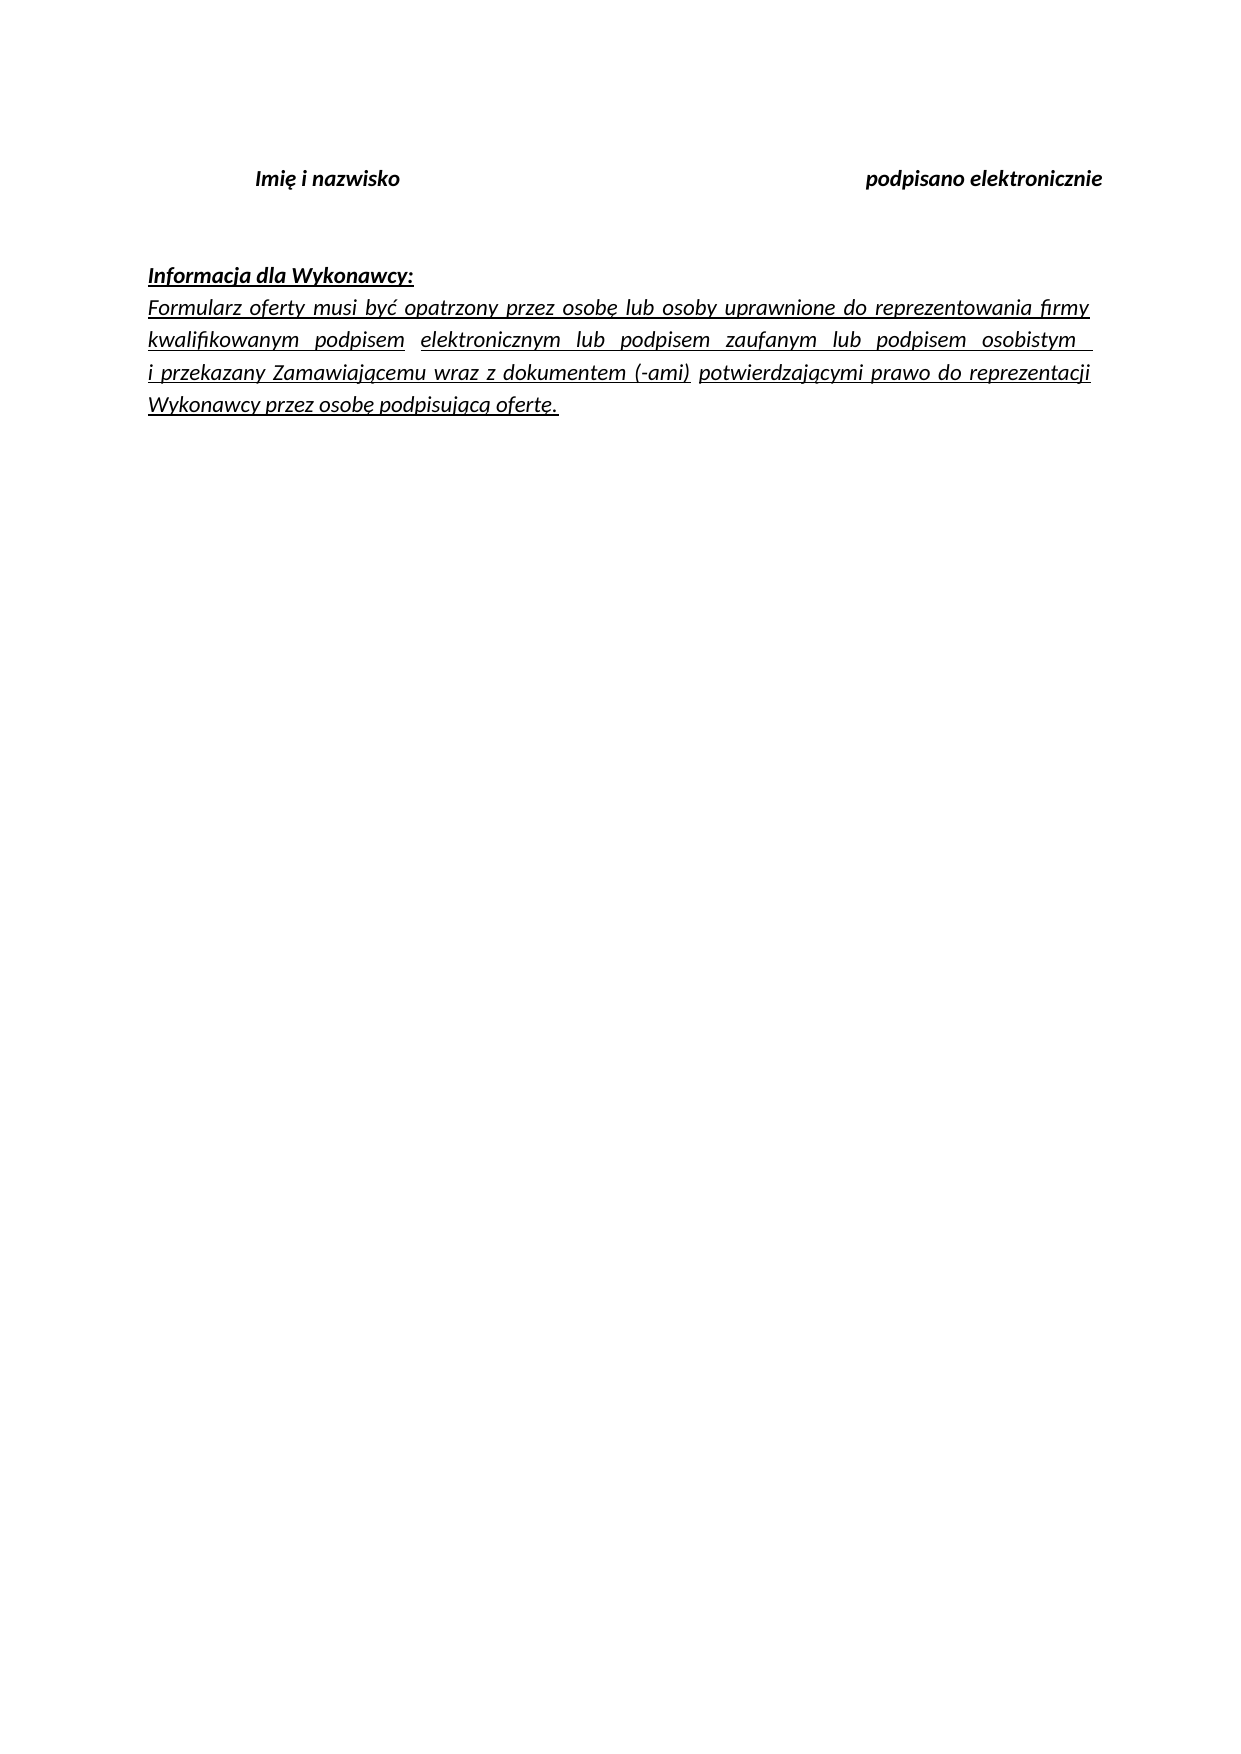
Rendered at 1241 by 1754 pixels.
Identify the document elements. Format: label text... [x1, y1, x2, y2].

text Informacja dla Wykonawcy: [148, 261, 1105, 289]
text Imię i nazwisko podpisano elektronicznie [150, 164, 402, 193]
text Imię i nazwisko podpisano elektronicznie [681, 164, 1105, 193]
text Formularz oferty musi być opatrzony przez osobę lub osoby uprawnione do reprezentowania firmy kwalifikowanym podpisem elektronicznym lub podpisem zaufanym lub podpisem osobistym i przekazany Zamawiającemu wraz z dokumentem (-ami) potwierdzającymi prawo do reprezentacji Wykonawcy przez osobę podpisującą ofertę. [148, 293, 1093, 418]
